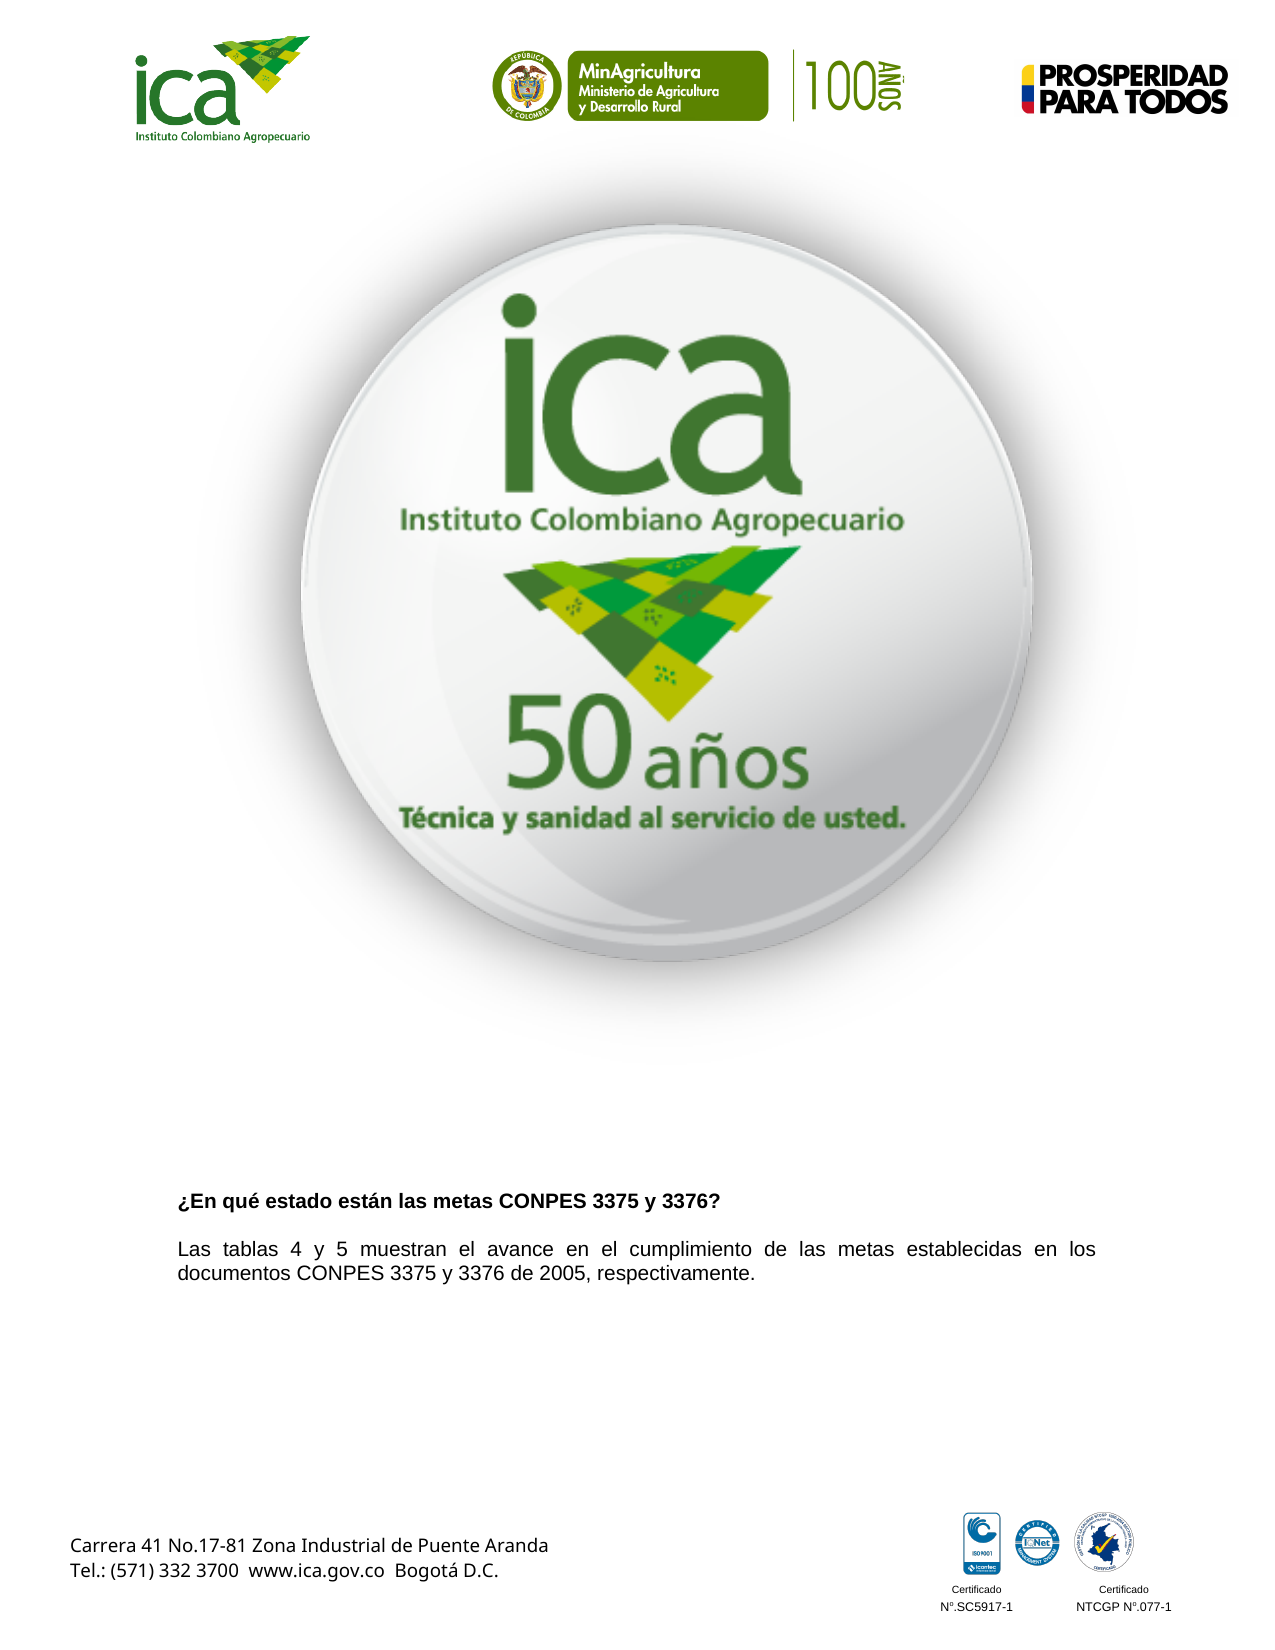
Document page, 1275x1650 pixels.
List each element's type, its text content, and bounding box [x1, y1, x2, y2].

picture [953, 1508, 1142, 1577]
picture [125, 25, 1240, 1082]
text Las tablas 4 y 5 muestran el avance en el cumplimiento de las metas establecidas en los documentos CONPES 3375 y 3376 de 2005, respectivamente. [177, 1237, 1098, 1285]
text ¿En qué estado están las metas CONPES 3375 y 3376? [177, 1189, 1098, 1213]
